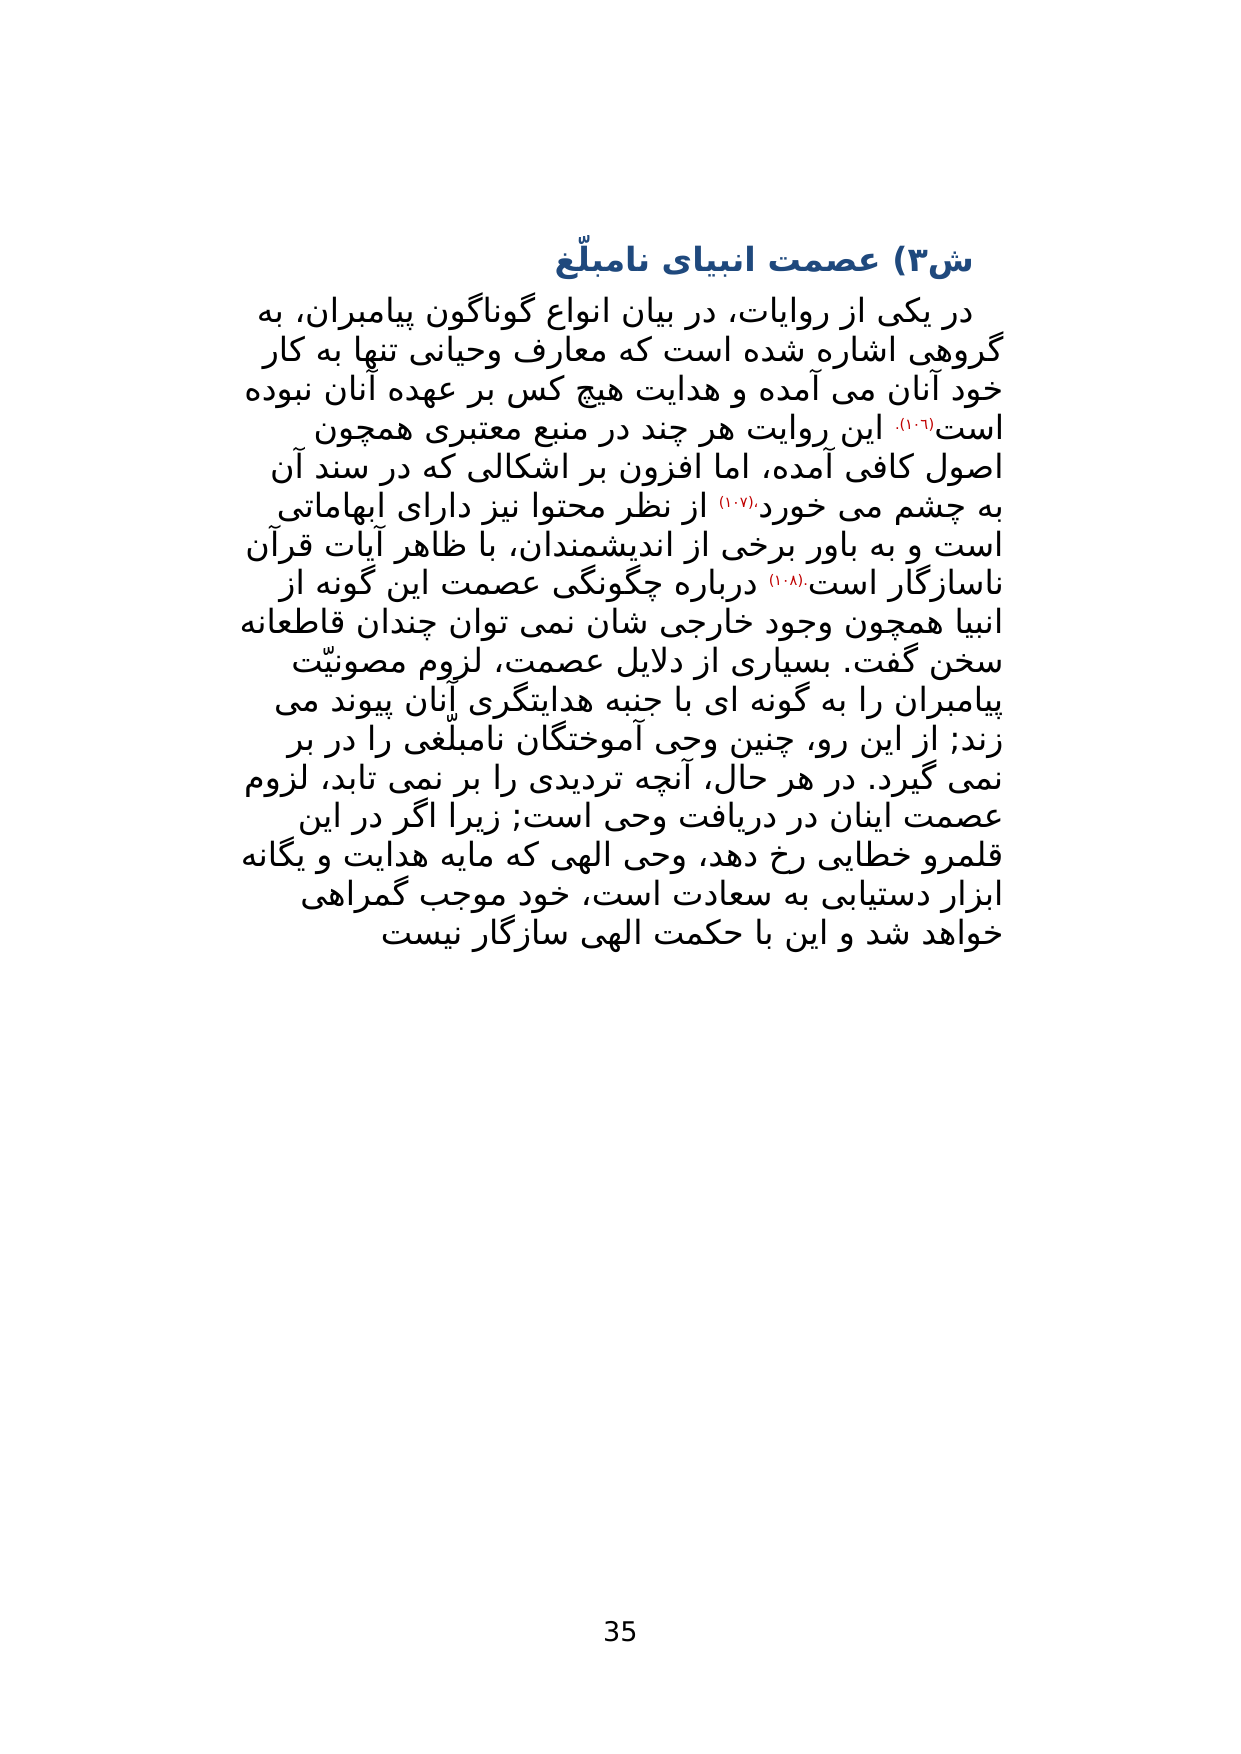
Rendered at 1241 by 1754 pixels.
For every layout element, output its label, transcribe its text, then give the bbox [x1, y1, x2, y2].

text در يكى از روايات، در بيان انواع گوناگون پيامبران، به گروهى اشاره شده است كه معارف وحيانى تنها به كار خود آنان مى آمده و هدايت هيچ كس بر عهده آنان نبوده است(١٠٦). اين روايت هر چند در منبع معتبرى همچون اصول كافى آمده، اما افزون بر اشكالى كه در سند آن به چشم مى خورد،(١٠٧) از نظر محتوا نيز داراى ابهاماتى است و به باور برخى از انديشمندان، با ظاهر آيات قرآن ناسازگار است.(١٠٨) درباره چگونگى عصمت اين گونه از انبيا همچون وجود خارجى شان نمى توان چندان قاطعانه سخن گفت. بسيارى از دلايل عصمت، لزوم مصونيّت پيامبران را به گونه اى با جنبه هدايتگرى آنان پيوند مى زند; از اين رو، چنين وحى آموختگان نامبلّغى را در بر نمى گيرد. در هر حال، آنچه ترديدى را بر نمى تابد، لزوم عصمت اينان در دريافت وحى است; زيرا اگر در اين قلمرو خطايى رخ دهد، وحى الهى كه مايه هدايت و يگانه ابزار دستيابى به سعادت است، خود موجب گمراهى خواهد شد و اين با حكمت الهى سازگار نيست [236, 292, 1004, 952]
subtitle ش٣) عصمت انبياى نامبلّغ [236, 241, 1004, 279]
